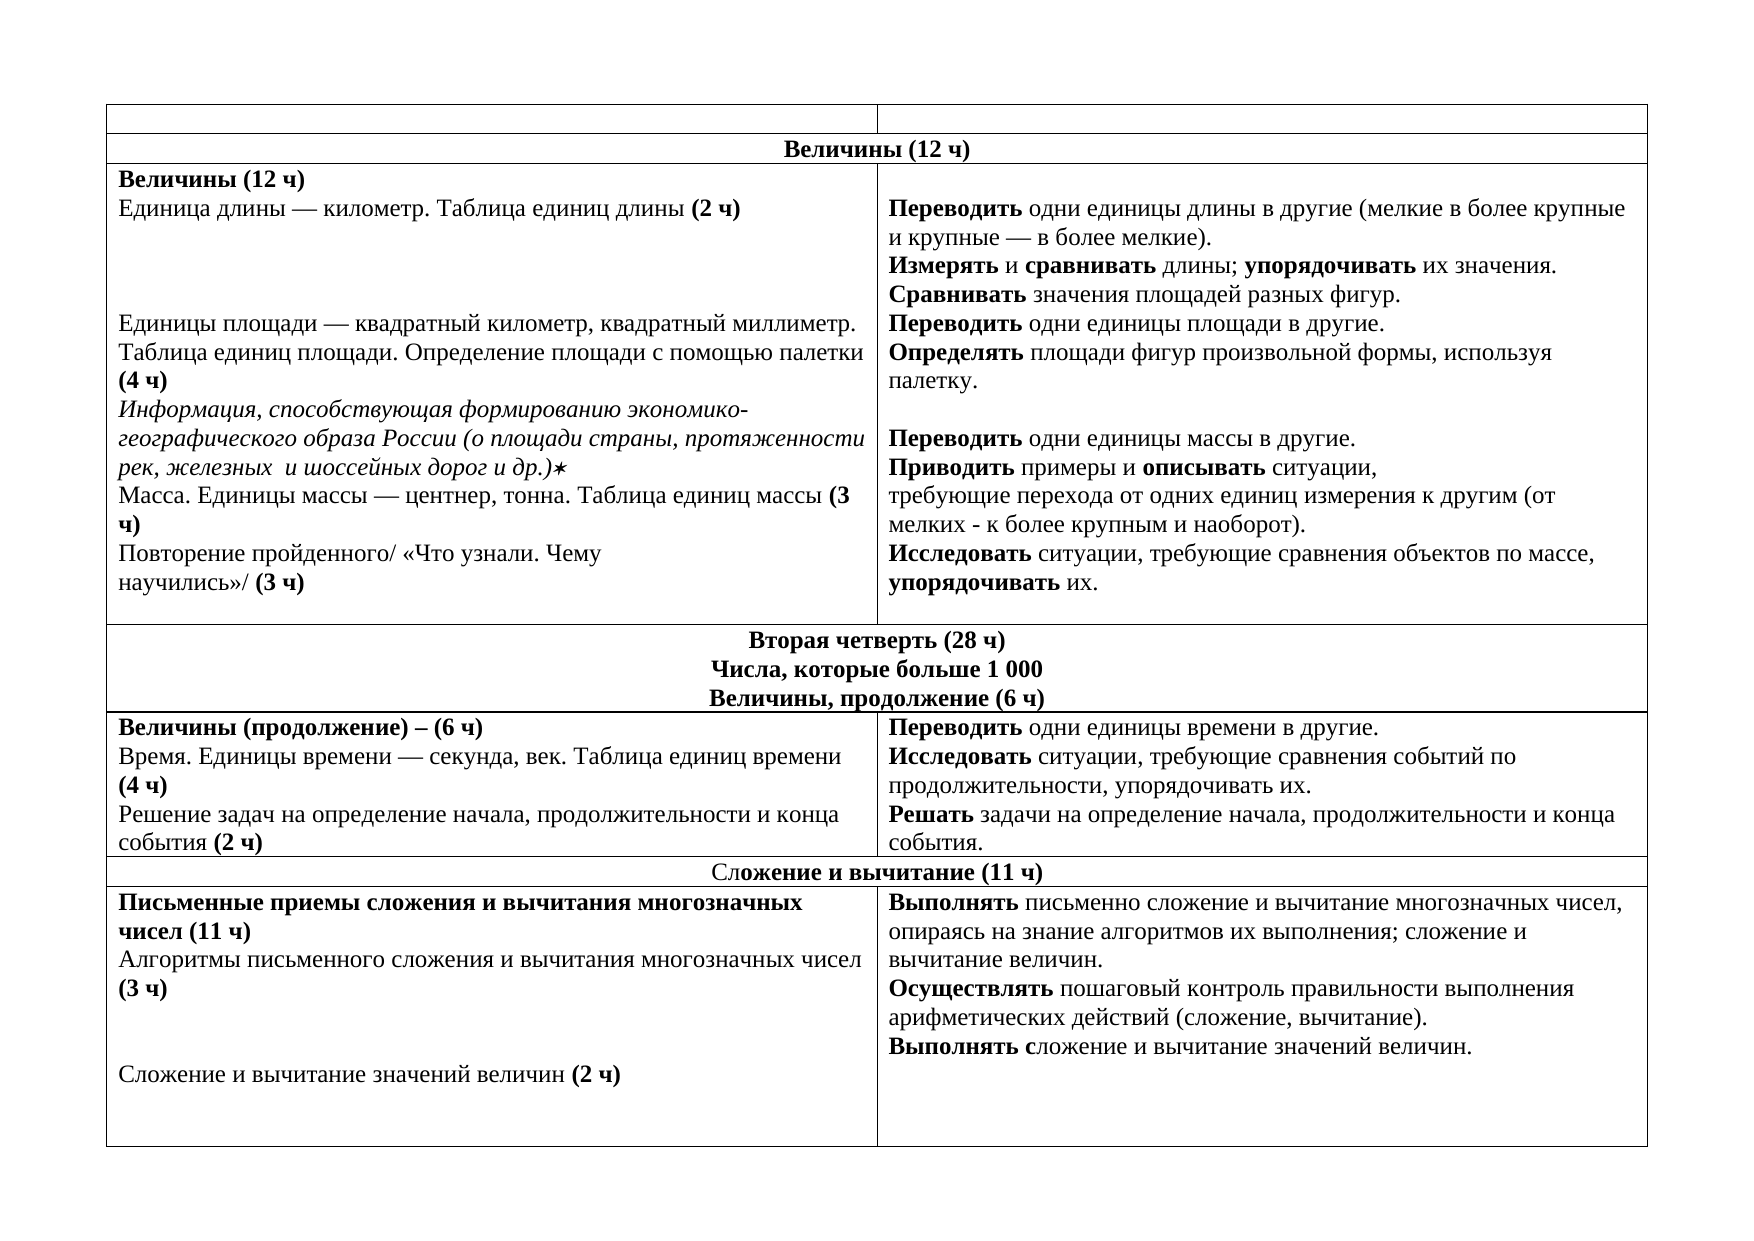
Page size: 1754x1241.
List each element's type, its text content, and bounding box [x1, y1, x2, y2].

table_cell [878, 887, 1647, 1146]
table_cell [107, 887, 877, 1146]
table_cell Величины (продолжение) – (6 ч) Время. Единицы времени — секунда, век. Таблица единиц времени (4 ч) Решение задач на определение начала, продолжительности и конца события (2 ч) [107, 713, 877, 856]
table_cell Переводить одни единицы длины в другие (мелкие в более крупные и крупные — в более мелкие). Измерять и сравнивать длины; упорядочивать их значения. Сравнивать значения площадей разных фигур. Переводить одни единицы площади в другие. Определять площади фигур произвольной формы, используя палетку. Переводить одни единицы массы в другие. Приводить примеры и описывать ситуации, требующие перехода от одних единиц измерения к другим (от мелких - к более крупным и наоборот). Исследовать ситуации, требующие сравнения объектов по массе, упорядочивать их. [878, 164, 1647, 624]
table_cell Вторая четверть (28 ч) Числа, которые больше 1 000 Величины, продолжение (6 ч) [107, 625, 1647, 711]
table_cell Величины (12 ч) [107, 134, 1647, 163]
table_cell Величины (12 ч) Единица длины — километр. Таблица единиц длины (2 ч) Единицы площади — квадратный километр, квадратный миллиметр. Таблица единиц площади. Определение площади с помощью палетки (4 ч) Информация, способствующая формированию экономико- географического образа России (о площади страны, протяженности рек, железных и шоссейных дорог и др.) Масса. Единицы массы — центнер, тонна. Таблица единиц массы (3 ч) Повторение пройденного/ «Что узнали. Чему научились»/ (3 ч) [107, 164, 877, 624]
table_cell Сложение и вычитание (11 ч) [107, 857, 1647, 886]
table_cell Переводить одни единицы времени в другие. Исследовать ситуации, требующие сравнения событий по продолжительности, упорядочивать их. Решать задачи на определение начала, продолжительности и конца события. [878, 713, 1647, 856]
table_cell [878, 105, 1647, 133]
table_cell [107, 105, 877, 133]
